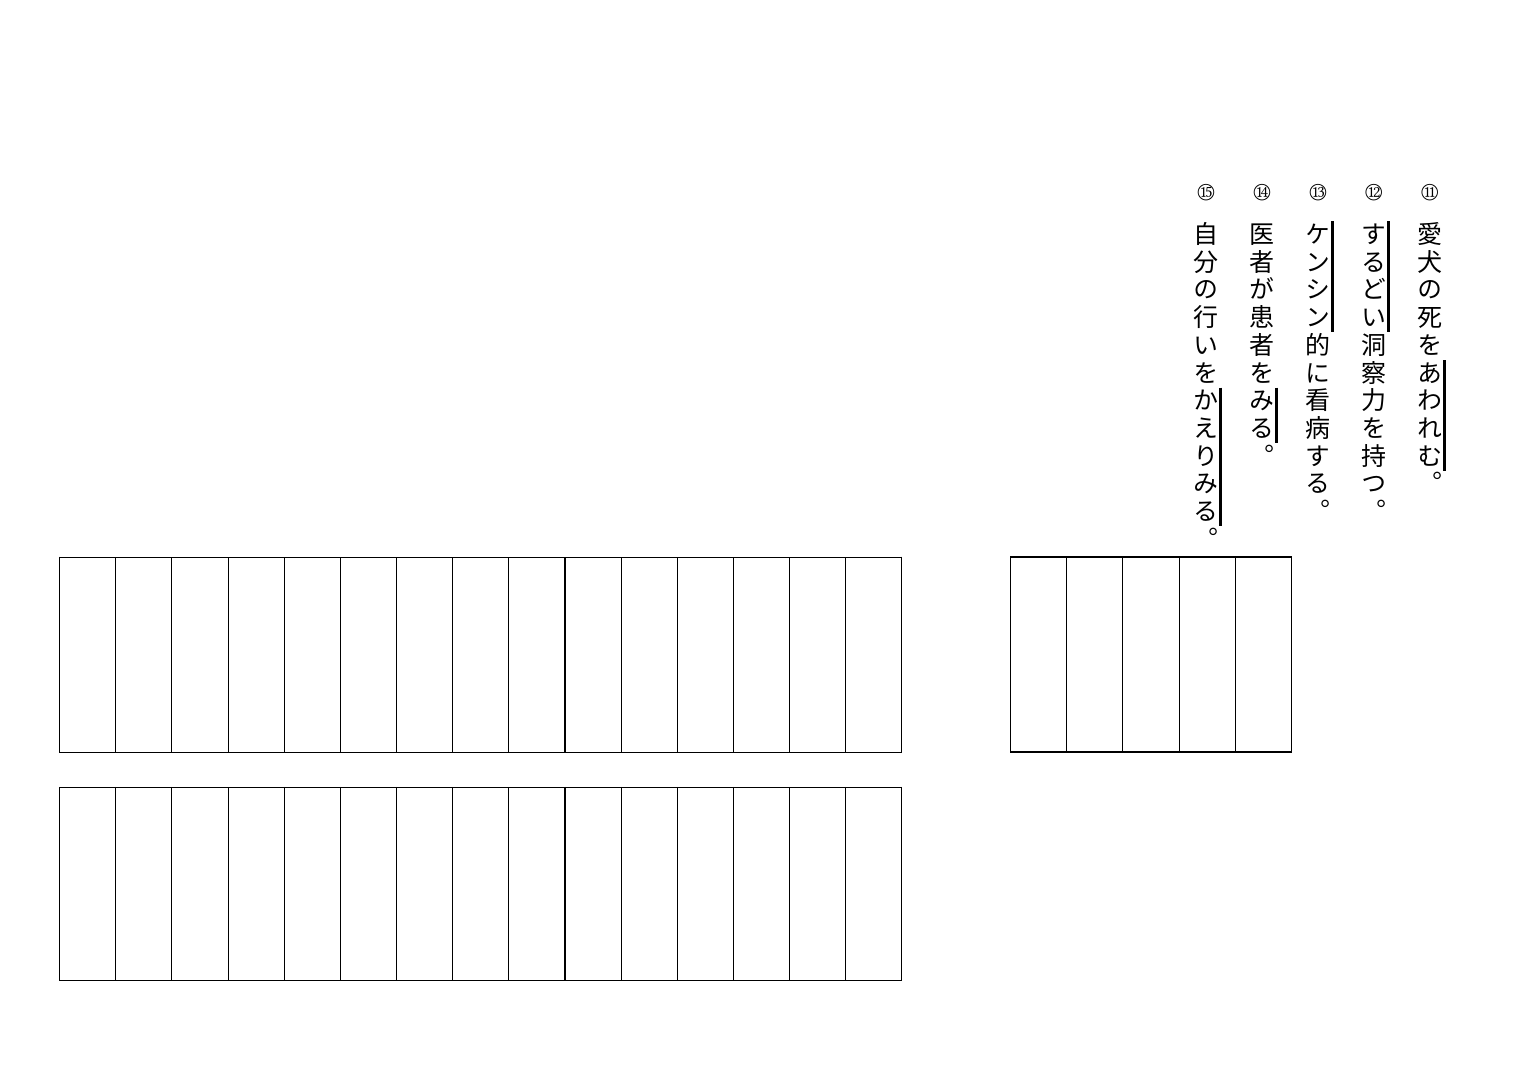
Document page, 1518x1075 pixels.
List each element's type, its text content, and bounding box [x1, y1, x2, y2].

text ⑭ 医者が患者をみる。 [1234, 166, 1290, 969]
text ⑪ 愛犬の死をあわれむ。 [1402, 166, 1458, 969]
text ⑮ 自分の行いをかえりみる。 [1178, 166, 1234, 969]
text ⑬ ケンシン的に看病する。 [1290, 166, 1346, 969]
text ⑫ するどい洞察力を持つ。 [1346, 166, 1402, 969]
